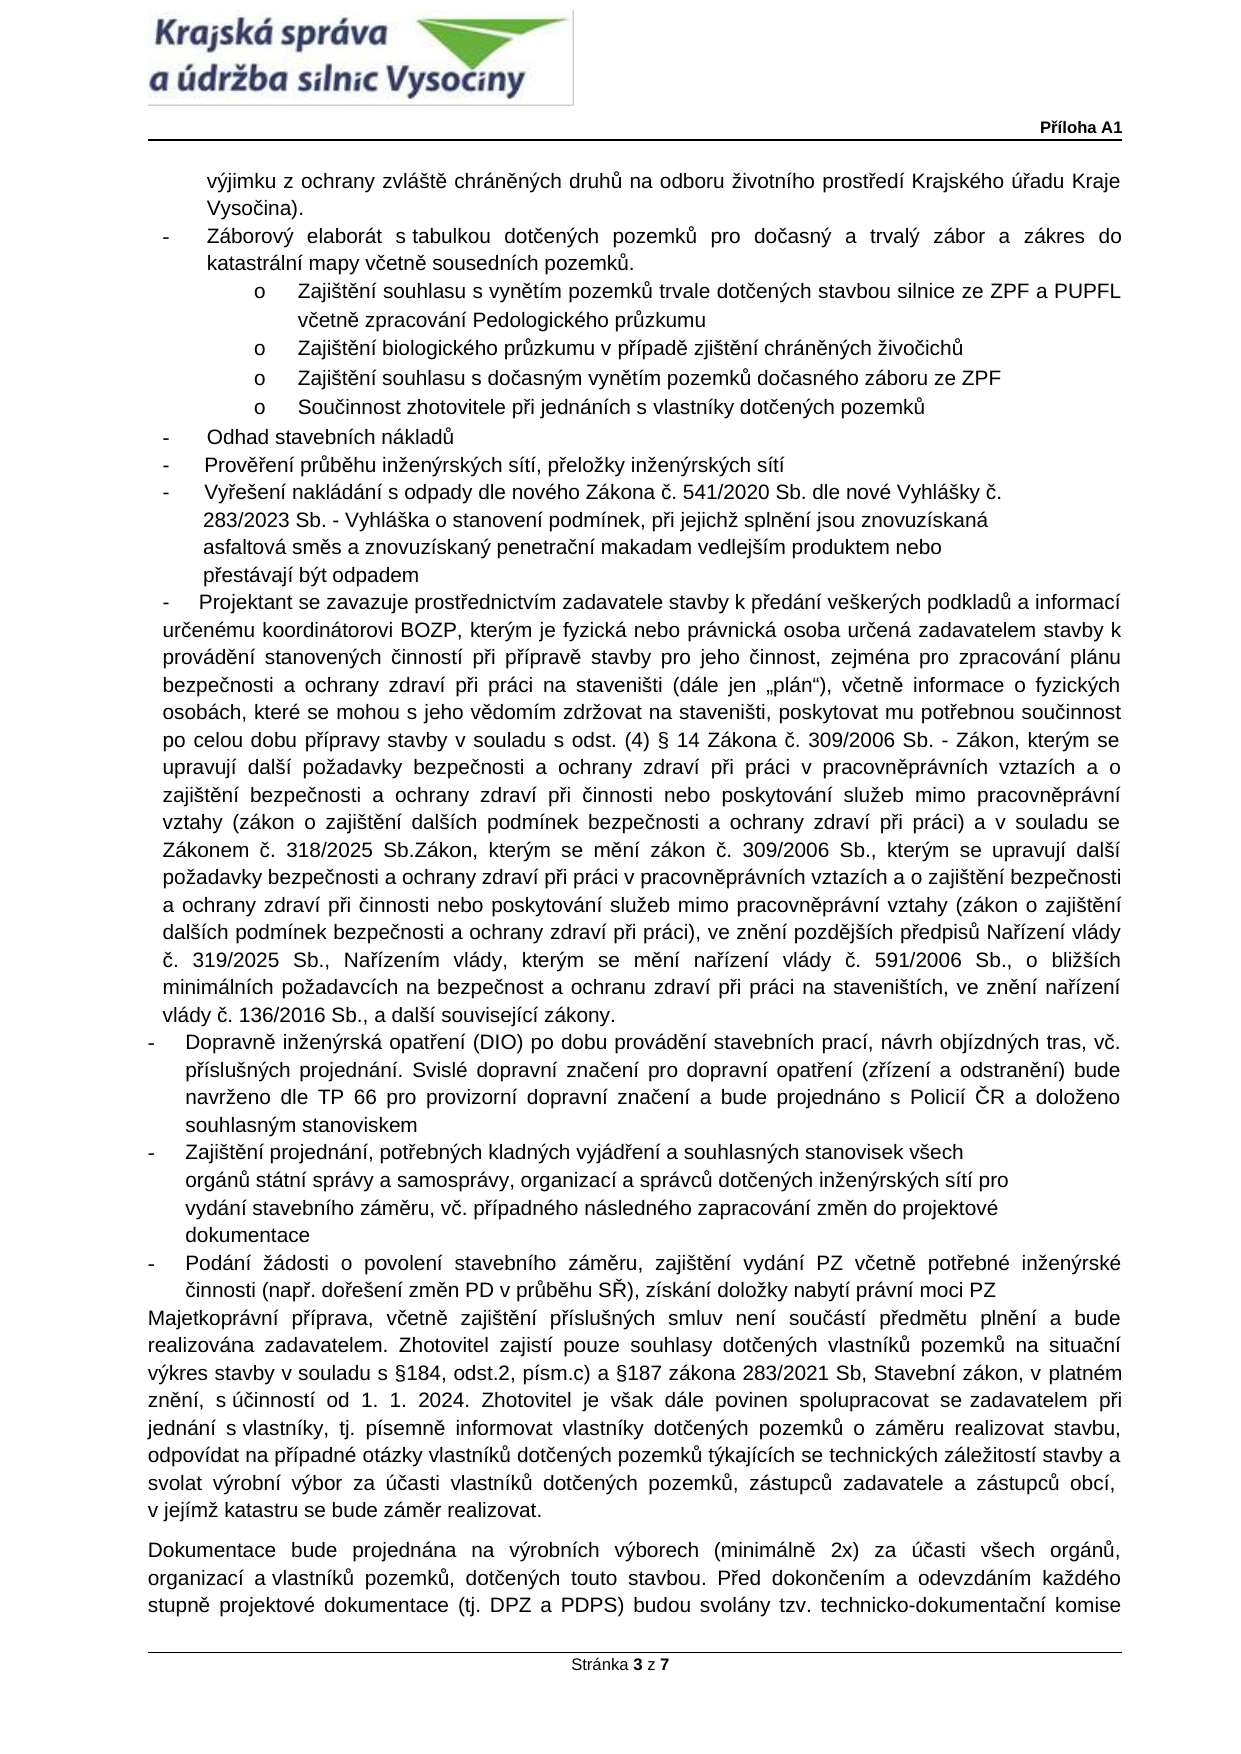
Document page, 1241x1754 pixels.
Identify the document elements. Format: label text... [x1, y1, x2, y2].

list Odhad stavebních nákladů [162, 425, 1122, 449]
picture [147, 10, 574, 107]
text - Vyřešení nakládání s odpady dle nového Zákona č. 541/2020 Sb. dle nové Vyhlášky č. [162, 480, 1122, 504]
list Zajištění souhlasu s dočasným vynětím pozemků dočasného záboru ze ZPF [253, 365, 1122, 391]
list Záborový elaborát s tabulkou dotčených pozemků pro dočasný a trvalý zábor a zákres do katastrální mapy včetně sousedních pozemků. [162, 223, 1122, 275]
list orgánů státní správy a samosprávy, organizací a správců dotčených inženýrských sítí pro [185, 1168, 1122, 1192]
list Součinnost zhotovitele při jednáních s vlastníky dotčených pozemků [253, 395, 1122, 421]
text 283/2023 Sb. - Vyhláška o stanovení podmínek, při jejichž splnění jsou znovuzískaná [162, 507, 1122, 531]
list Zajištění souhlasu s vynětím pozemků trvale dotčených stavbou silnice ze ZPF a PUPFL včetně zpracování Pedologického průzkumu [253, 279, 1122, 332]
list Dopravně inženýrská opatření (DIO) po dobu provádění stavebních prací, návrh objízdných tras, vč. příslušných projednání. Svislé dopravní značení pro dopravní opatření (zřízení a odstranění) bude navrženo dle TP 66 pro provizorní dopravní značení a bude projednáno s Policií ČR a doloženo souhlasným stanoviskem [148, 1030, 1122, 1137]
text asfaltová směs a znovuzískaný penetrační makadam vedlejším produktem nebo [162, 535, 1122, 559]
list dokumentace [185, 1223, 1122, 1247]
list Podání žádosti o povolení stavebního záměru, zajištění vydání PZ včetně potřebné inženýrské činnosti (např. dořešení změn PD v průběhu SŘ), získání doložky nabytí právní moci PZ [148, 1250, 1122, 1302]
list Zajištění biologického průzkumu v případě zjištění chráněných živočichů [253, 336, 1122, 361]
text - Prověření průběhu inženýrských sítí, přeložky inženýrských sítí [162, 452, 1122, 476]
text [148, 1538, 1122, 1617]
list vydání stavebního záměru, vč. případného následného zapracování změn do projektové [185, 1195, 1122, 1219]
text - Projektant se zavazuje prostřednictvím zadavatele stavby k předání veškerých podkladů a informací určenému koordinátorovi BOZP, kterým je fyzická nebo právnická osoba určená zadavatelem stavby k provádění stanovených činností při přípravě stavby pro jeho činnost, zejména pro zpracování plánu bezpečnosti a ochrany zdraví při práci na staveništi (dále jen „plán“), včetně informace o fyzických osobách, které se mohou s jeho vědomím zdržovat na staveništi, poskytovat mu potřebnou součinnost po celou dobu přípravy stavby v souladu s odst. (4) § 14 Zákona č. 309/2006 Sb. - Zákon, kterým se upravují další požadavky bezpečnosti a ochrany zdraví při práci v pracovněprávních vztazích a o zajištění bezpečnosti a ochrany zdraví při činnosti nebo poskytování služeb mimo pracovněprávní vztahy (zákon o zajištění dalších podmínek bezpečnosti a ochrany zdraví při práci) a v souladu se Zákonem č. 318/2025 Sb.Zákon, kterým se mění zákon č. 309/2006 Sb., kterým se upravují další požadavky bezpečnosti a ochrany zdraví při práci v pracovněprávních vztazích a o zajištění bezpečnosti a ochrany zdraví při činnosti nebo poskytování služeb mimo pracovněprávní vztahy (zákon o zajištění dalších podmínek bezpečnosti a ochrany zdraví při práci), ve znění pozdějších předpisů Nařízení vlády č. 319/2025 Sb., Nařízením vlády, kterým se mění nařízení vlády č. 591/2006 Sb., o bližších minimálních požadavcích na bezpečnost a ochranu zdraví při práci na staveništích, ve znění nařízení vlády č. 136/2016 Sb., a další související zákony. [162, 590, 1122, 1026]
list Zajištění projednání, potřebných kladných vyjádření a souhlasných stanovisek všech [148, 1140, 1122, 1164]
text přestávají být odpadem [162, 562, 1122, 586]
text Majetkoprávní příprava, včetně zajištění příslušných smluv není součástí předmětu plnění a bude realizována zadavatelem. Zhotovitel zajistí pouze souhlasy dotčených vlastníků pozemků na situační výkres stavby v souladu s §184, odst.2, písm.c) a §187 zákona 283/2021 Sb, Stavební zákon, v platném znění, s účinností od 1. 1. 2024. Zhotovitel je však dále povinen spolupracovat se zadavatelem při jednání s vlastníky, tj. písemně informovat vlastníky dotčených pozemků o záměru realizovat stavbu, odpovídat na případné otázky vlastníků dotčených pozemků týkajících se technických záležitostí stavby a svolat výrobní výbor za účasti vlastníků dotčených pozemků, zástupců zadavatele a zástupců obcí, v jejímž katastru se bude záměr realizovat. [148, 1306, 1122, 1522]
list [162, 168, 1122, 220]
